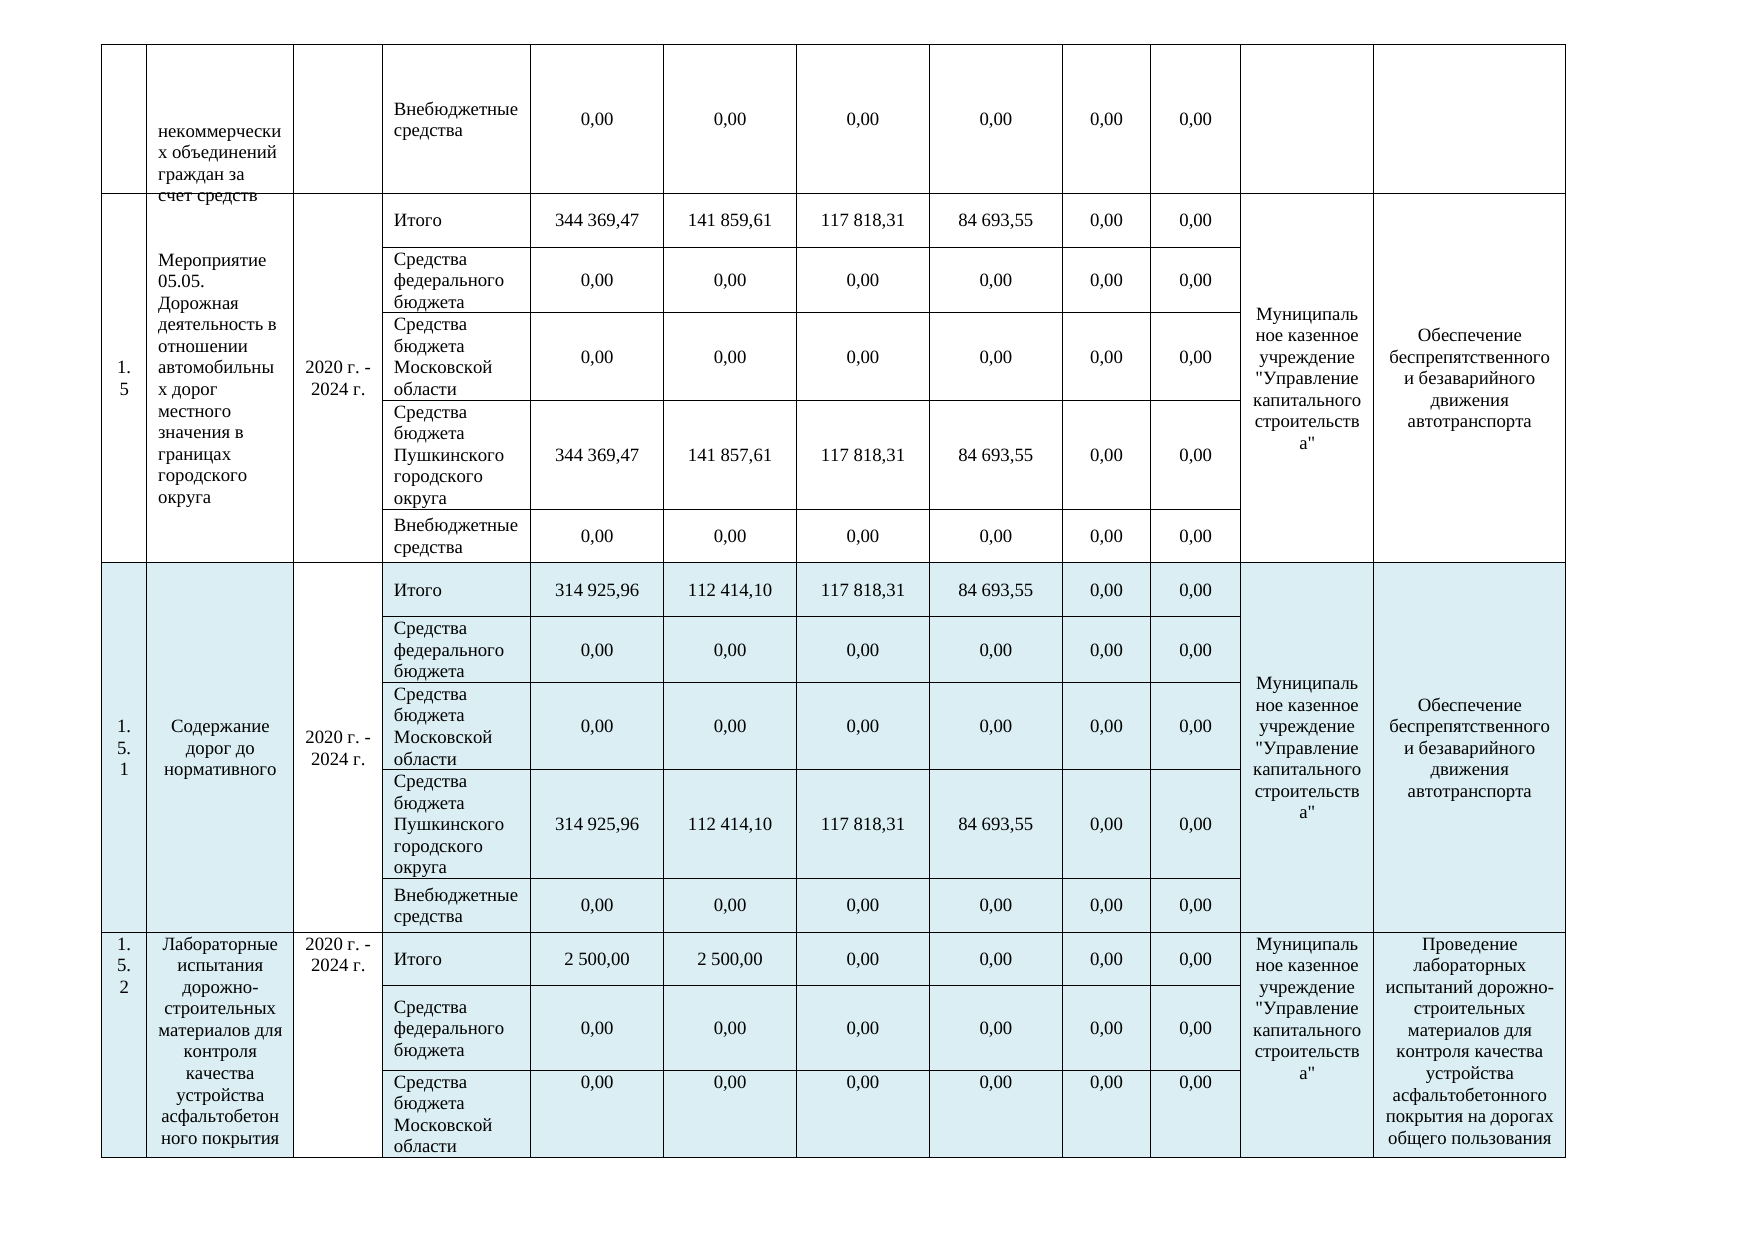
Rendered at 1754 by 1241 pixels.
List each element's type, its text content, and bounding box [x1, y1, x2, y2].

table_cell 0,00 [1063, 401, 1150, 508]
table_cell 117 818,31 [797, 401, 929, 508]
table_cell 0,00 [930, 986, 1062, 1070]
table_cell 1.5.2 [102, 933, 146, 1157]
table_cell 0,00 [1063, 1071, 1150, 1157]
table_cell 0,00 [664, 248, 796, 312]
table_cell Средства бюджета Московской области [383, 1071, 530, 1157]
table_cell 0,00 [531, 313, 663, 399]
table_cell Средства федерального бюджета [383, 617, 530, 682]
table_cell 0,00 [1063, 194, 1150, 247]
table_cell Внебюджетные средства [383, 879, 530, 932]
table_cell 0,00 [1151, 194, 1240, 247]
table_cell Мероприятие 05.05. Дорожная деятельность в отношении автомобильных дорог местного значения в границах городского округа [147, 194, 293, 562]
table_cell 0,00 [1063, 879, 1150, 932]
table_cell 0,00 [930, 879, 1062, 932]
table_cell 84 693,55 [930, 770, 1062, 878]
table_cell 0,00 [531, 1071, 663, 1157]
table_cell 0,00 [531, 248, 663, 312]
table_cell 0,00 [930, 1071, 1062, 1157]
table_cell 0,00 [664, 986, 796, 1070]
table_cell 0,00 [1151, 683, 1240, 769]
table_cell 0,00 [930, 313, 1062, 399]
table_cell 344 369,47 [531, 401, 663, 508]
table_cell 112 414,10 [664, 563, 796, 616]
table_cell 84 693,55 [930, 401, 1062, 508]
table_cell Средства федерального бюджета [383, 986, 530, 1070]
table_cell 0,00 [797, 1071, 929, 1157]
table_cell 0,00 [664, 510, 796, 562]
table_cell 0,00 [1063, 313, 1150, 399]
table_cell Средства федерального бюджета [383, 248, 530, 312]
table_cell 117 818,31 [797, 563, 929, 616]
table_cell 0,00 [664, 879, 796, 932]
table_cell 84 693,55 [930, 194, 1062, 247]
table_cell Содержание дорог до нормативного [147, 563, 293, 932]
table_cell Итого [383, 933, 530, 985]
table_cell 0,00 [1151, 617, 1240, 682]
table_cell 0,00 [1063, 617, 1150, 682]
table_cell 0,00 [531, 617, 663, 682]
table_cell 1.5 [102, 194, 146, 562]
table_cell Внебюджетные средства [383, 510, 530, 562]
table_cell 0,00 [1151, 401, 1240, 508]
table_cell 84 693,55 [930, 563, 1062, 616]
table_cell 0,00 [797, 248, 929, 312]
table_cell 0,00 [797, 879, 929, 932]
table_cell 0,00 [1151, 770, 1240, 878]
table_cell 0,00 [1063, 986, 1150, 1070]
table_cell 314 925,96 [531, 563, 663, 616]
table_cell 0,00 [797, 986, 929, 1070]
table_cell 1.5.1 [102, 563, 146, 932]
table_cell 2020 г. - 2024 г. [294, 563, 382, 932]
table_cell 0,00 [531, 510, 663, 562]
table_cell 0,00 [797, 683, 929, 769]
table_cell Средства бюджета Пушкинского городского округа [383, 770, 530, 878]
table_cell 0,00 [664, 617, 796, 682]
table_cell 112 414,10 [664, 770, 796, 878]
table_cell 0,00 [1151, 1071, 1240, 1157]
table_cell Средства бюджета Московской области [383, 313, 530, 399]
table_cell Внебюджетные средства [383, 45, 530, 193]
table_cell Итого [383, 563, 530, 616]
table_cell 0,00 [1151, 45, 1240, 193]
table_cell 0,00 [930, 510, 1062, 562]
table_cell 0,00 [1151, 986, 1240, 1070]
table_cell 0,00 [531, 986, 663, 1070]
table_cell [1241, 933, 1373, 1157]
table_cell 0,00 [531, 879, 663, 932]
table_cell 0,00 [1151, 313, 1240, 399]
table_cell 0,00 [1063, 248, 1150, 312]
table_cell 0,00 [664, 683, 796, 769]
table_cell 0,00 [1151, 563, 1240, 616]
table_cell 0,00 [930, 248, 1062, 312]
table_cell 0,00 [930, 933, 1062, 985]
table_cell 0,00 [664, 1071, 796, 1157]
table_cell 0,00 [1063, 683, 1150, 769]
table_cell 0,00 [797, 313, 929, 399]
table_cell 0,00 [1063, 45, 1150, 193]
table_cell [1374, 194, 1565, 562]
table_cell 0,00 [930, 45, 1062, 193]
table_cell 0,00 [531, 45, 663, 193]
table_cell 314 925,96 [531, 770, 663, 878]
table_cell 0,00 [797, 617, 929, 682]
table_cell 0,00 [797, 45, 929, 193]
table_cell 2020 г. - 2024 г. [294, 933, 382, 1157]
table_cell 2 500,00 [664, 933, 796, 985]
table_cell 0,00 [664, 45, 796, 193]
table_cell 141 857,61 [664, 401, 796, 508]
table_cell 0,00 [1063, 770, 1150, 878]
table_cell 0,00 [1151, 933, 1240, 985]
table_cell 0,00 [1063, 510, 1150, 562]
table_cell 0,00 [930, 683, 1062, 769]
table_cell 2 500,00 [531, 933, 663, 985]
table_cell 0,00 [1063, 933, 1150, 985]
table_cell 0,00 [1063, 563, 1150, 616]
table_cell 0,00 [797, 933, 929, 985]
table_cell Средства бюджета Московской области [383, 683, 530, 769]
table_cell 0,00 [1151, 248, 1240, 312]
table_cell 0,00 [664, 313, 796, 399]
table_cell 344 369,47 [531, 194, 663, 247]
table_cell 0,00 [1151, 510, 1240, 562]
table_cell 0,00 [1151, 879, 1240, 932]
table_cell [1241, 194, 1373, 562]
table_cell Лабораторные испытания дорожно-строительных материалов для контроля качества устройства асфальтобетонного покрытия на дорогах общего пользования Пушкинского городского округа [147, 933, 293, 1157]
table_cell 2020 г. - 2024 г. [294, 194, 382, 562]
table_cell 0,00 [930, 617, 1062, 682]
table_cell 117 818,31 [797, 770, 929, 878]
table_cell Муниципальное казенное учреждение "Управление капитального строительства" [1241, 563, 1373, 932]
table_cell 0,00 [797, 510, 929, 562]
table_cell 0,00 [531, 683, 663, 769]
table_cell Итого [383, 194, 530, 247]
table_cell Проведение лабораторных испытаний дорожно-строительных материалов для контроля качества устройства асфальтобетонного покрытия на дорогах общего пользования [1374, 933, 1565, 1157]
table_cell Средства бюджета Пушкинского городского округа [383, 401, 530, 508]
table_cell Обеспечение беспрепятственного и безаварийного движения автотранспорта [1374, 563, 1565, 932]
table_cell 117 818,31 [797, 194, 929, 247]
table_cell 141 859,61 [664, 194, 796, 247]
